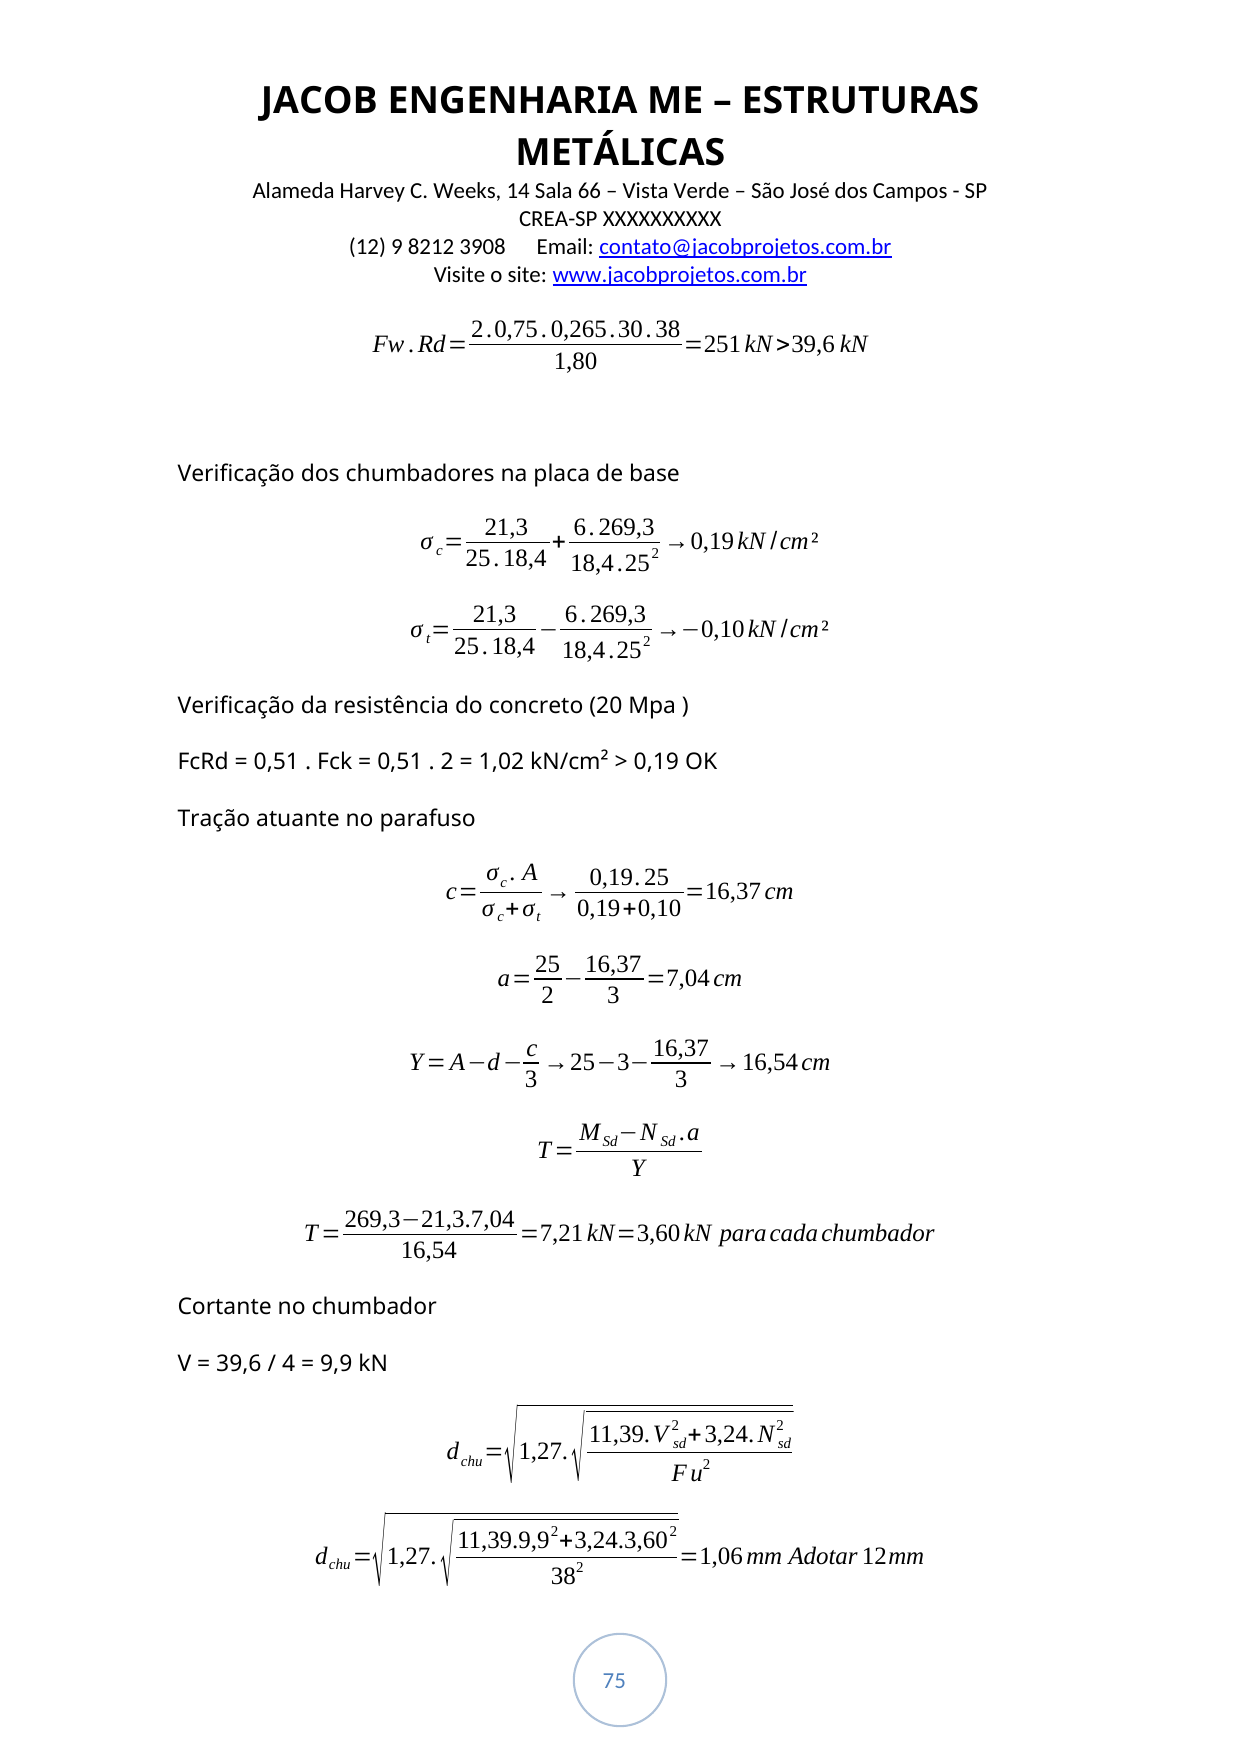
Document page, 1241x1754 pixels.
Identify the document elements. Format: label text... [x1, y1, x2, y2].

text Verificação dos chumbadores na placa de base [177, 457, 1063, 488]
text Cortante no chumbador [177, 1290, 1063, 1321]
text FcRd = 0,51 . Fck = 0,51 . 2 = 1,02 kN/cm² > 0,19 OK [177, 745, 1063, 777]
text V = 39,6 / 4 = 9,9 kN [177, 1347, 1063, 1378]
text Tração atuante no parafuso [177, 802, 1063, 833]
text Verificação da resistência do concreto (20 Mpa ) [177, 688, 1063, 720]
